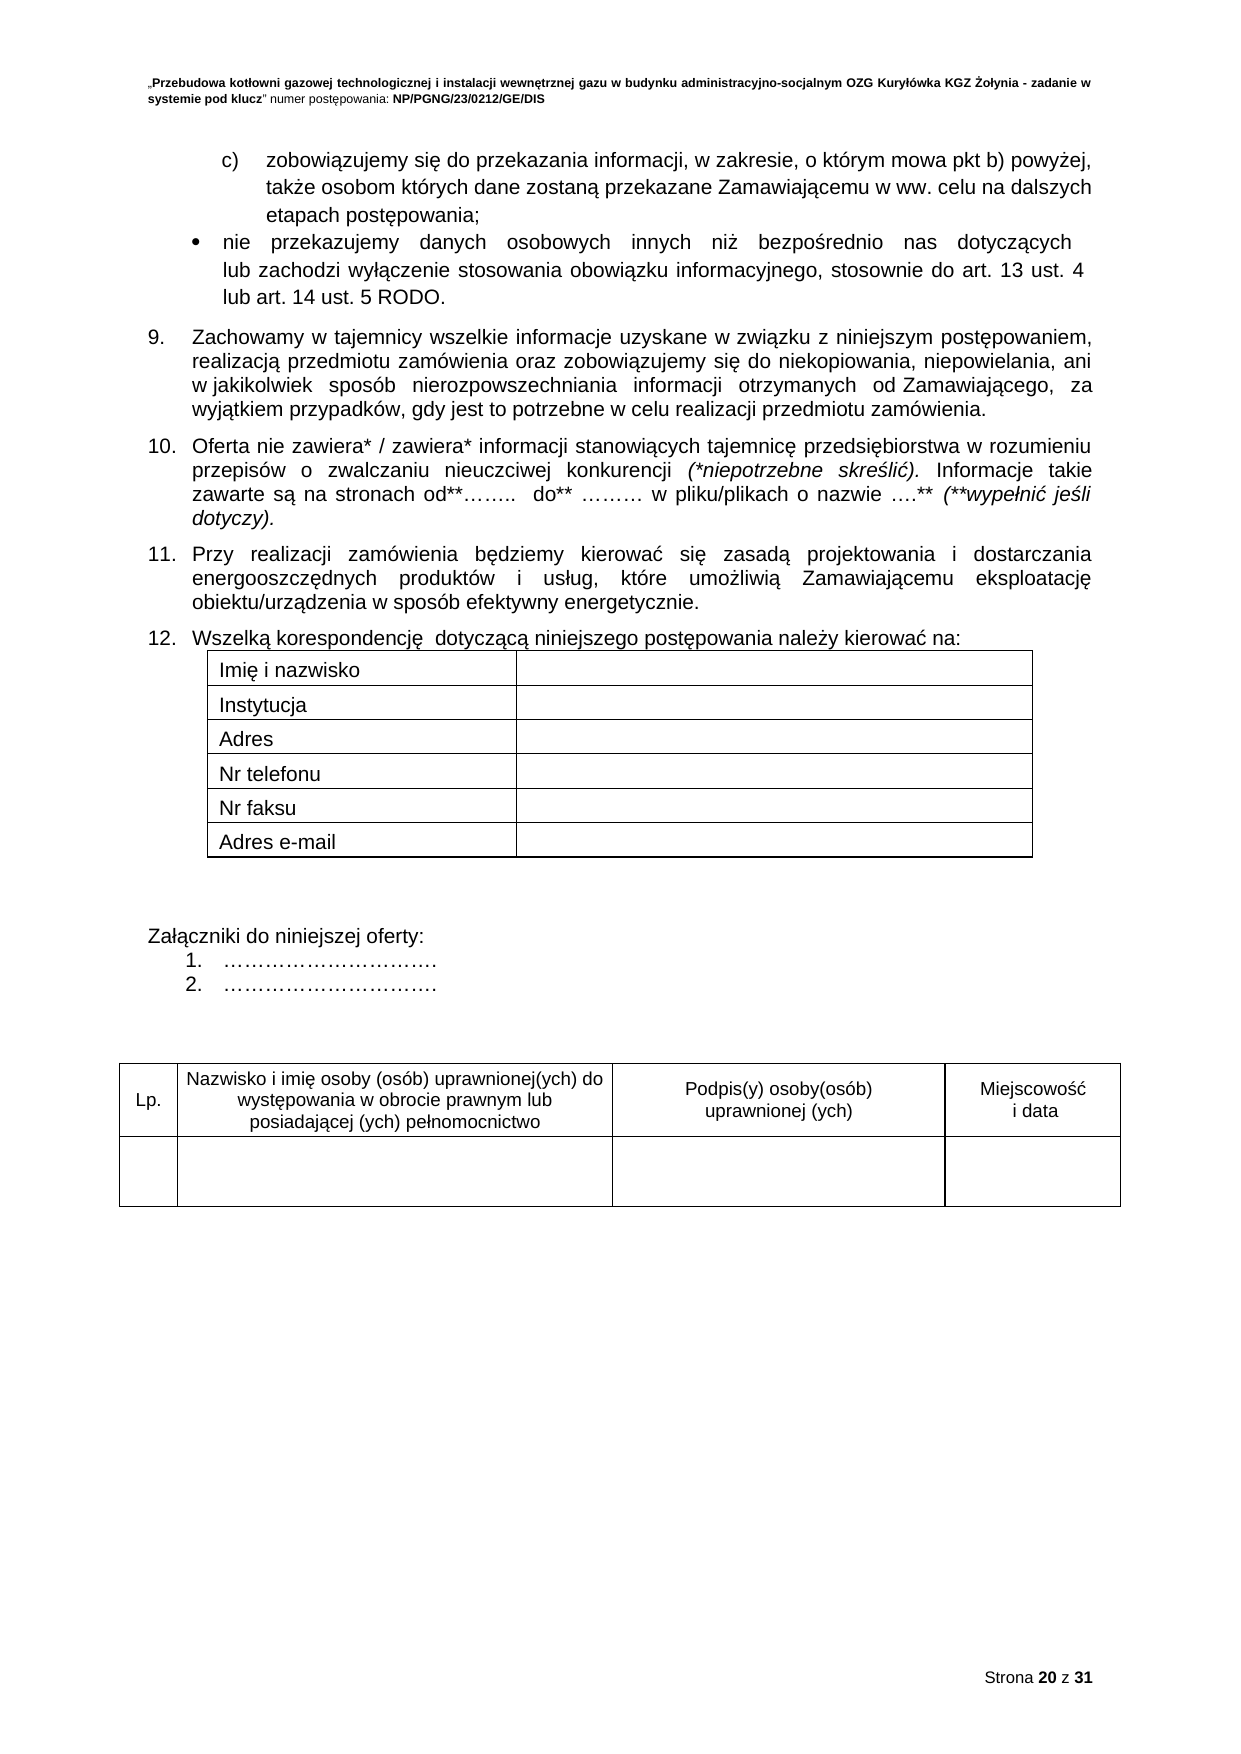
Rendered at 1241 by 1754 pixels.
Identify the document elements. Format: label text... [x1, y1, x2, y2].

table_cell [517, 720, 1032, 753]
table_header Nazwisko i imię osoby (osób) uprawnionej(ych) do występowania w obrocie prawnym lub posiadającej (ych) pełnomocnictwo [178, 1064, 612, 1136]
table_cell Instytucja [208, 686, 516, 719]
list …………………………. [185, 972, 1093, 996]
table_cell [613, 1137, 944, 1206]
table_header Podpis(y) osoby(osób) uprawnionej (ych) [613, 1064, 944, 1136]
table_cell [517, 686, 1032, 719]
table_cell [946, 1137, 1120, 1206]
text Zachowamy w tajemnicy wszelkie informacje uzyskane w związku z niniejszym postępowaniem, realizacją przedmiotu zamówienia oraz zobowiązujemy się do niekopiowania, niepowielania, ani w jakikolwiek sposób nierozpowszechniania informacji otrzymanych od Zamawiającego, za wyjątkiem przypadków, gdy jest to potrzebne w celu realizacji przedmiotu zamówienia. [148, 325, 1093, 421]
list nie przekazujemy danych osobowych innych niż bezpośrednio nas dotyczących lub zachodzi wyłączenie stosowania obowiązku informacyjnego, stosownie do art. 13 ust. 4 lub art. 14 ust. 5 RODO. [192, 230, 1093, 309]
table_cell [517, 754, 1032, 788]
text Przy realizacji zamówienia będziemy kierować się zasadą projektowania i dostarczania energooszczędnych produktów i usług, które umożliwią Zamawiającemu eksploatację obiektu/urządzenia w sposób efektywny energetycznie. [148, 542, 1093, 614]
table_cell [178, 1137, 612, 1206]
table_header [517, 651, 1032, 684]
table_cell Nr telefonu [208, 754, 516, 788]
table_header Imię i nazwisko [208, 651, 516, 684]
text zobowiązujemy się do przekazania informacji, w zakresie, o którym mowa pkt b) powyżej, także osobom których dane zostaną przekazane Zamawiającemu w ww. celu na dalszych etapach postępowania; [221, 148, 1093, 227]
table_header Lp. [120, 1064, 177, 1136]
text Wszelką korespondencję dotyczącą niniejszego postępowania należy kierować na: [148, 626, 1093, 650]
table_cell [517, 789, 1032, 822]
table_cell [517, 823, 1032, 856]
table_cell Adres [208, 720, 516, 753]
table_cell Adres e-mail [208, 823, 516, 856]
list …………………………. [185, 948, 1093, 972]
text Oferta nie zawiera* / zawiera* informacji stanowiących tajemnicę przedsiębiorstwa w rozumieniu przepisów o zwalczaniu nieuczciwej konkurencji (*niepotrzebne skreślić). Informacje takie zawarte są na stronach od**…….. do** ……… w pliku/plikach o nazwie ….** (**wypełnić jeśli dotyczy). [148, 433, 1093, 529]
table_cell [120, 1137, 177, 1206]
table_cell Nr faksu [208, 789, 516, 822]
text Załączniki do niniejszej oferty: [148, 924, 1093, 948]
table_header Miejscowość i data [946, 1064, 1120, 1136]
